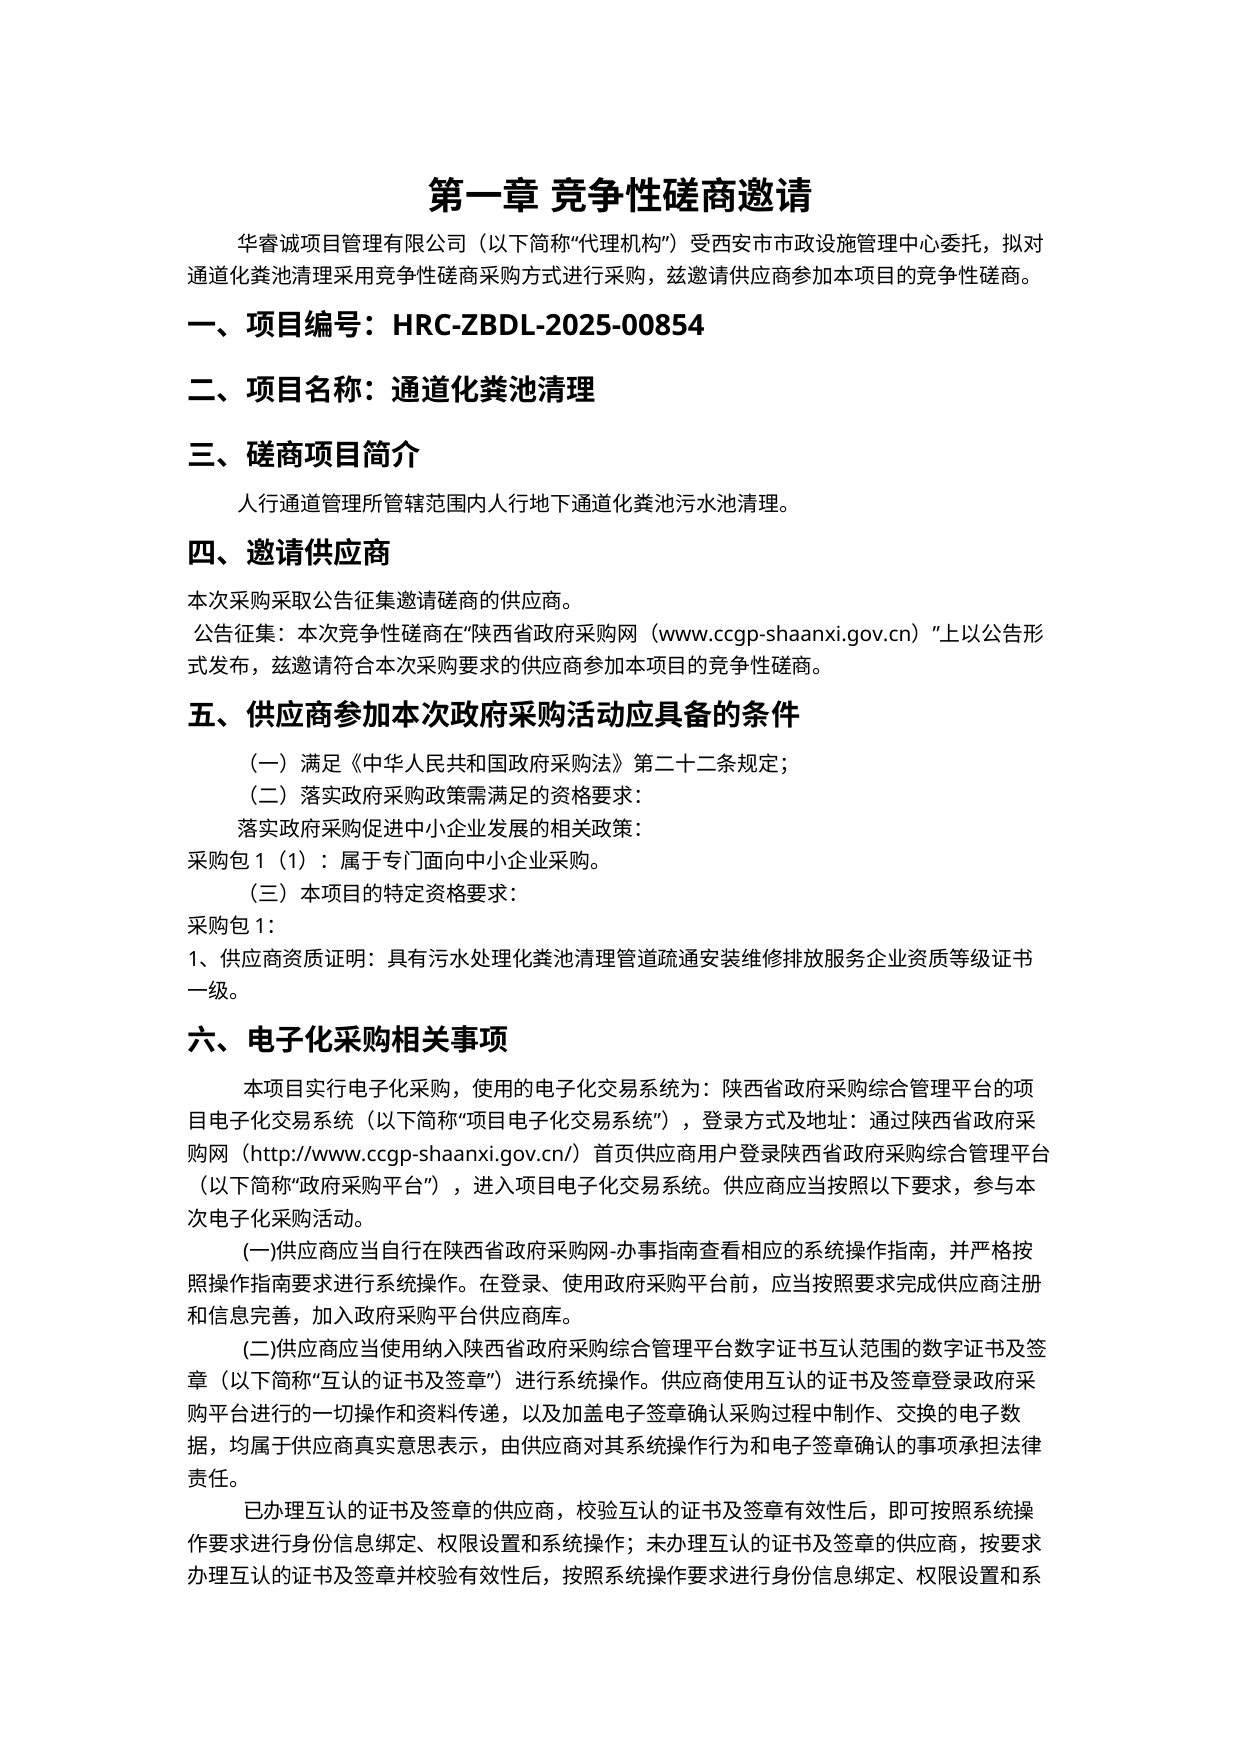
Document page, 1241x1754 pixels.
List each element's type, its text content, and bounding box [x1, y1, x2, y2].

text 一、项目编号：HRC-ZBDL-2025-00854 [187, 292, 1053, 357]
text 公告征集：本次竞争性磋商在“陕西省政府采购网（www.ccgp-shaanxi.gov.cn）”上以公告形式发布，兹邀请符合本次采购要求的供应商参加本项目的竞争性磋商。 [187, 617, 1053, 682]
text 四、邀请供应商 [187, 519, 1053, 584]
text (一)供应商应当自行在陕西省政府采购网-办事指南查看相应的系统操作指南，并严格按照操作指南要求进行系统操作。在登录、使用政府采购平台前，应当按照要求完成供应商注册和信息完善，加入政府采购平台供应商库。 [187, 1234, 1053, 1332]
text 落实政府采购促进中小企业发展的相关政策： [187, 812, 1053, 844]
text 华睿诚项目管理有限公司（以下简称“代理机构”）受西安市市政设施管理中心委托，拟对通道化粪池清理采用竞争性磋商采购方式进行采购，兹邀请供应商参加本项目的竞争性磋商。 [187, 227, 1053, 292]
text （一）满足《中华人民共和国政府采购法》第二十二条规定； [187, 747, 1053, 779]
text （二）落实政府采购政策需满足的资格要求： [187, 779, 1053, 812]
text 第一章 竞争性磋商邀请 [187, 162, 1053, 227]
text 本次采购采取公告征集邀请磋商的供应商。 [187, 584, 1053, 617]
text (二)供应商应当使用纳入陕西省政府采购综合管理平台数字证书互认范围的数字证书及签章（以下简称“互认的证书及签章”）进行系统操作。供应商使用互认的证书及签章登录政府采购平台进行的一切操作和资料传递，以及加盖电子签章确认采购过程中制作、交换的电子数据，均属于供应商真实意思表示，由供应商对其系统操作行为和电子签章确认的事项承担法律责任。 [187, 1332, 1053, 1494]
text 人行通道管理所管辖范围内人行地下通道化粪池污水池清理。 [187, 487, 1053, 519]
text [187, 1494, 1053, 1592]
text 二、项目名称：通道化粪池清理 [187, 357, 1053, 422]
text 六、电子化采购相关事项 [187, 1007, 1053, 1072]
text 采购包1： [187, 909, 1053, 942]
text 采购包1（1）：属于专门面向中小企业采购。 [187, 844, 1053, 877]
text 本项目实行电子化采购，使用的电子化交易系统为：陕西省政府采购综合管理平台的项目电子化交易系统（以下简称“项目电子化交易系统”），登录方式及地址：通过陕西省政府采购网（http://www.ccgp-shaanxi.gov.cn/）首页供应商用户登录陕西省政府采购综合管理平台（以下简称“政府采购平台”），进入项目电子化交易系统。供应商应当按照以下要求，参与本次电子化采购活动。 [187, 1072, 1053, 1234]
text 五、供应商参加本次政府采购活动应具备的条件 [187, 682, 1053, 747]
text 1、供应商资质证明：具有污水处理化粪池清理管道疏通安装维修排放服务企业资质等级证书一级。 [187, 942, 1053, 1007]
text 三、磋商项目简介 [187, 422, 1053, 487]
text （三）本项目的特定资格要求： [187, 877, 1053, 909]
